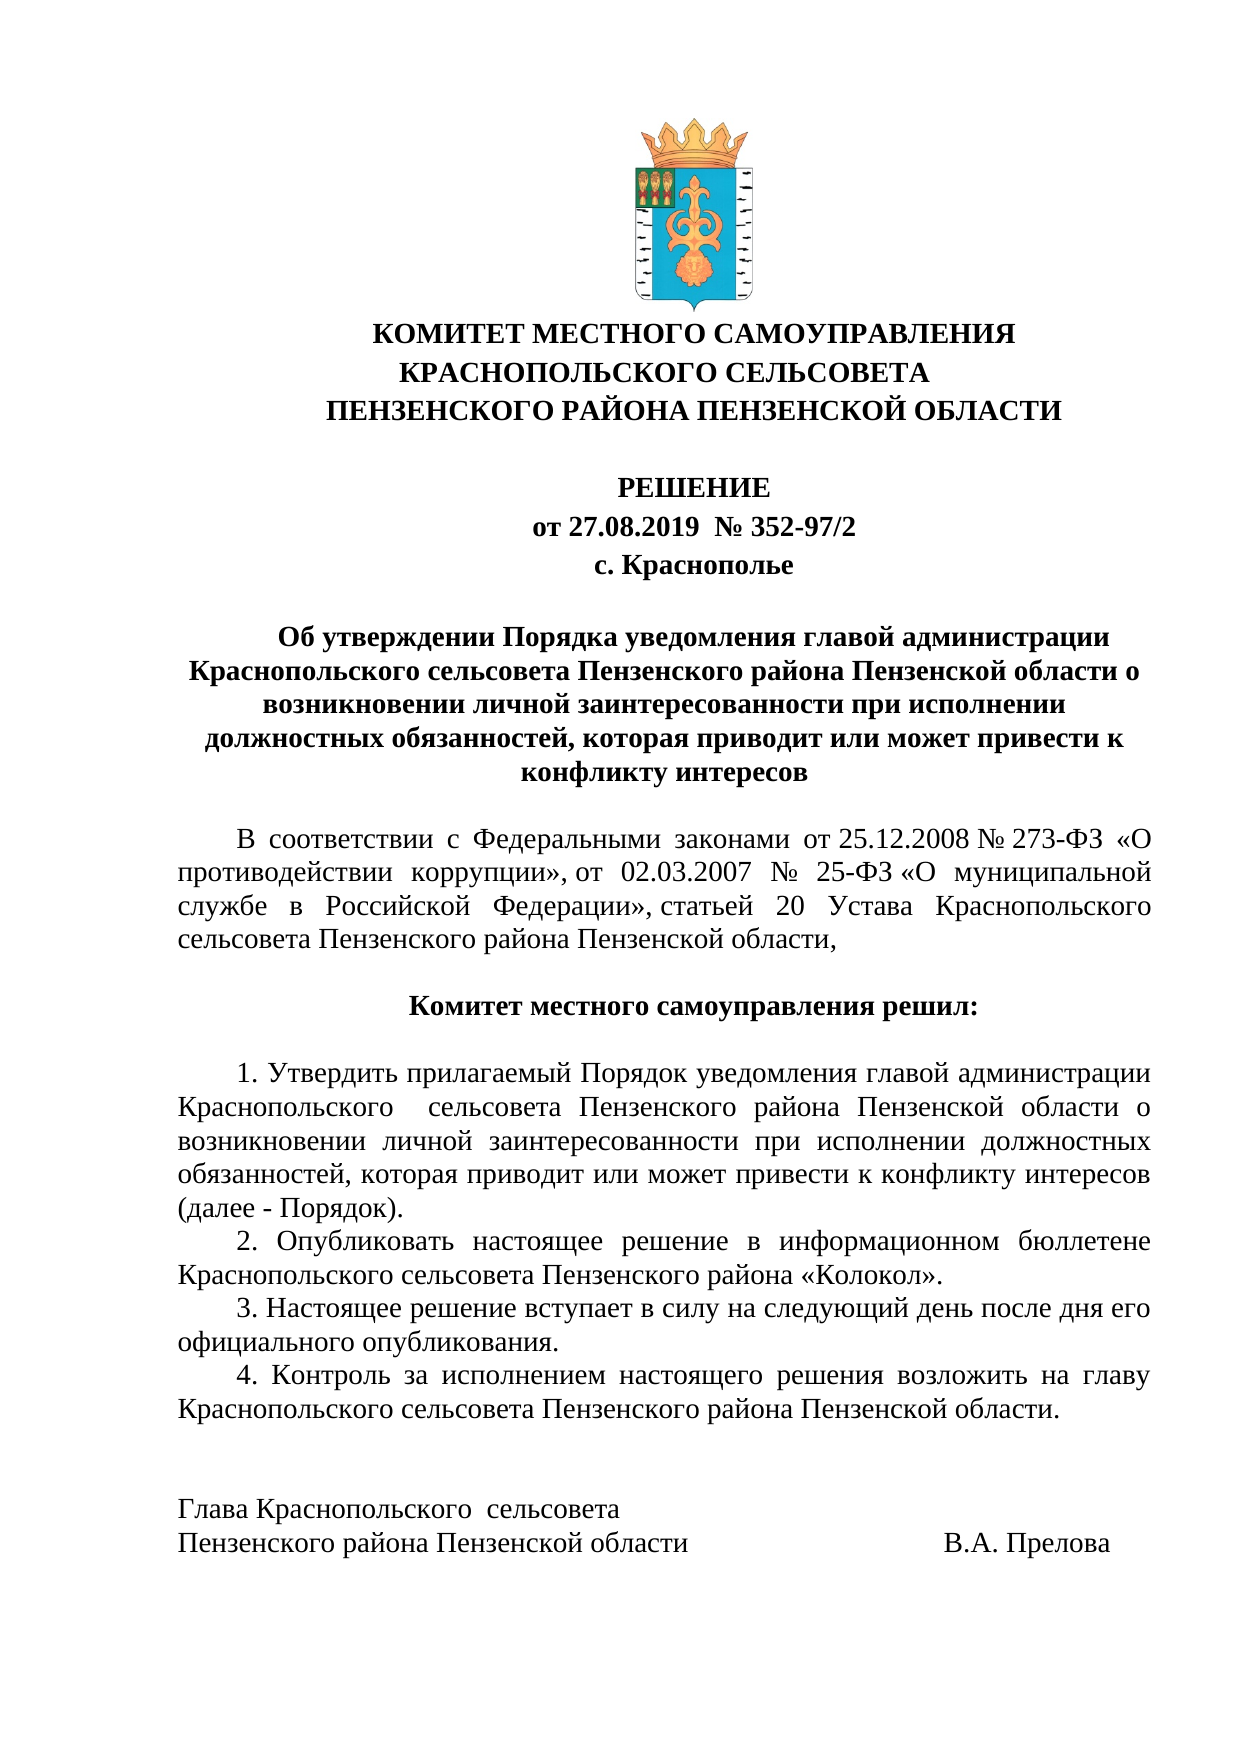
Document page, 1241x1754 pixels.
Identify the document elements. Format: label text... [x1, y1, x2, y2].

text 1. Утвердить прилагаемый Порядок уведомления главой администрации Краснопольского сельсовета Пензенского района Пензенской области о возникновении личной заинтересованности при исполнении должностных обязанностей, которая приводит или может привести к конфликту интересов (далее - Порядок). [177, 1056, 1152, 1223]
text 4. Контроль за исполнением настоящего решения возложить на главу Краснопольского сельсовета Пензенского района Пензенской области. [177, 1357, 1152, 1424]
text Об утверждении Порядка уведомления главой администрации Краснопольского сельсовета Пензенского района Пензенской области о возникновении личной заинтересованности при исполнении должностных обязанностей, которая приводит или может привести к конфликту интересов [177, 619, 1152, 787]
text от 27.08.2019 № 352-97/2 [177, 509, 1152, 542]
text Комитет местного самоуправления решил: [177, 988, 1152, 1022]
text 3. Настоящее решение вступает в силу на следующий день после дня его официального опубликования. [177, 1290, 1152, 1357]
text 2. Опубликовать настоящее решение в информационном бюллетене Краснопольского сельсовета Пензенского района «Колокол». [177, 1223, 1152, 1290]
text ПЕНЗЕНСКОГО РАЙОНА ПЕНЗЕНСКОЙ ОБЛАСТИ [177, 393, 1152, 427]
picture [635, 118, 753, 312]
text В соответствии с Федеральными законами от 25.12.2008 № 273-ФЗ «О противодействии коррупции», от 02.03.2007 № 25-ФЗ «О муниципальной службе в Российской Федерации», статьей 20 Устава Краснопольского сельсовета Пензенского района Пензенской области, [177, 821, 1152, 955]
text с. Краснополье [177, 547, 1152, 581]
text РЕШЕНИЕ [177, 470, 1152, 504]
text Пензенского района Пензенской области В.А. Прелова [177, 1525, 1152, 1559]
text Глава Краснопольского сельсовета [177, 1492, 1152, 1525]
text КОМИТЕТ МЕСТНОГО САМОУПРАВЛЕНИЯ КРАСНОПОЛЬСКОГО СЕЛЬСОВЕТА [177, 316, 1152, 388]
